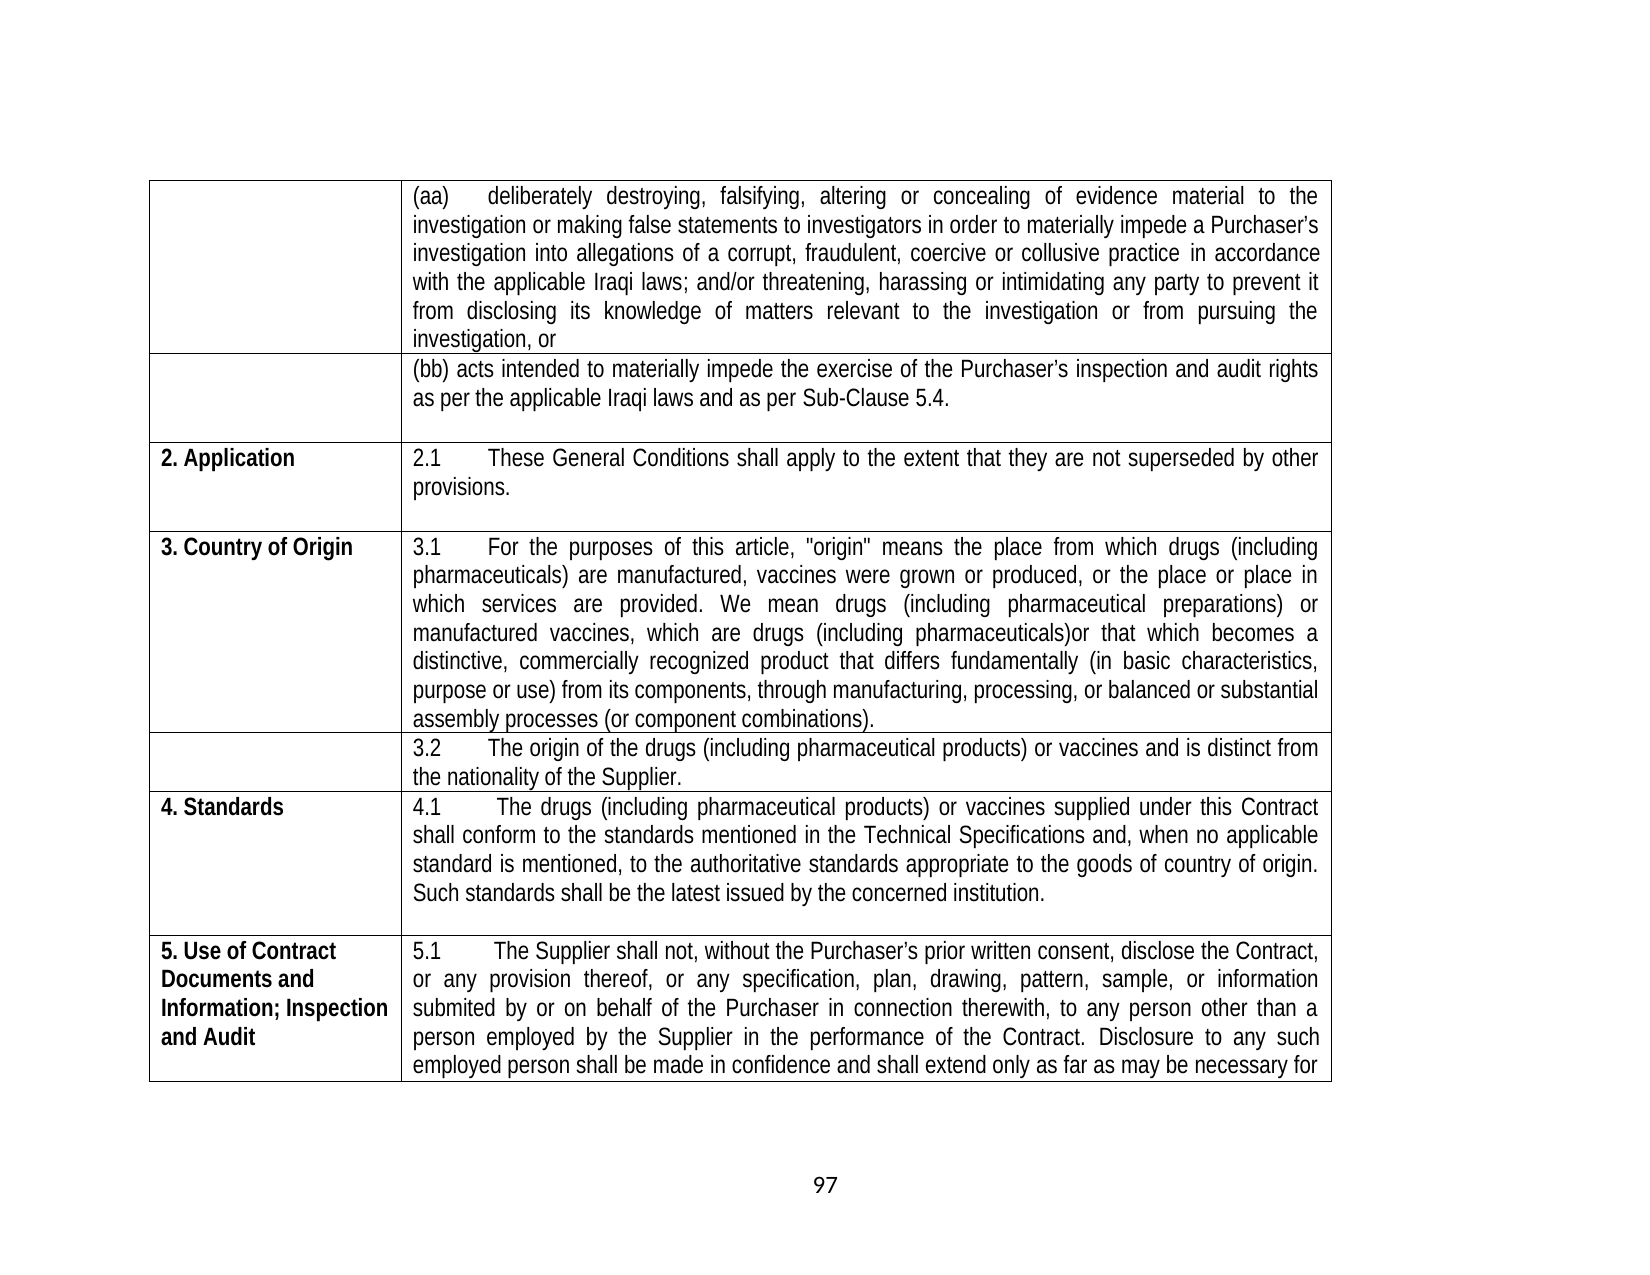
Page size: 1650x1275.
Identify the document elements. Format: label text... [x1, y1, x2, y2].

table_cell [402, 936, 1331, 1081]
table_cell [150, 936, 401, 1081]
table_cell [150, 354, 401, 442]
table_cell 4. Standards [150, 792, 401, 935]
table_cell 4.1 The drugs (including pharmaceutical products) or vaccines supplied under this Contract shall conform to the standards mentioned in the Technical Specifications and, when no applicable standard is mentioned, to the authoritative standards appropriate to the goods of country of origin. Such standards shall be the latest issued by the concerned institution. [402, 792, 1331, 935]
table_cell 2. Application [150, 443, 401, 531]
table_cell 3. Country of Origin [150, 532, 401, 732]
table_cell 3.1 For the purposes of this article, "origin" means the place from which drugs (including pharmaceuticals) are manufactured, vaccines were grown or produced, or the place or place in which services are provided. We mean drugs (including pharmaceutical preparations) or manufactured vaccines, which are drugs (including pharmaceuticals)or that which becomes a distinctive, commercially recognized product that differs fundamentally (in basic characteristics, purpose or use) from its components, through manufacturing, processing, or balanced or substantial assembly processes (or component combinations). [402, 532, 1331, 732]
table_cell [150, 181, 401, 353]
table_cell 2.1 These General Conditions shall apply to the extent that they are not superseded by other provisions. [402, 443, 1331, 531]
table_cell 3.2 The origin of the drugs (including pharmaceutical products) or vaccines and is distinct from the nationality of the Supplier. [402, 733, 1331, 791]
table_cell (aa) deliberately destroying, falsifying, altering or concealing of evidence material to the investigation or making false statements to investigators in order to materially impede a Purchaser’s investigation into allegations of a corrupt, fraudulent, coercive or collusive practice in accordance with the applicable Iraqi laws; and/or threatening, harassing or intimidating any party to prevent it from disclosing its knowledge of matters relevant to the investigation or from pursuing the investigation, or [402, 181, 1331, 353]
table_cell [150, 733, 401, 791]
table_cell (bb) acts intended to materially impede the exercise of the Purchaser’s inspection and audit rights as per the applicable Iraqi laws and as per Sub-Clause 5.4. [402, 354, 1331, 442]
